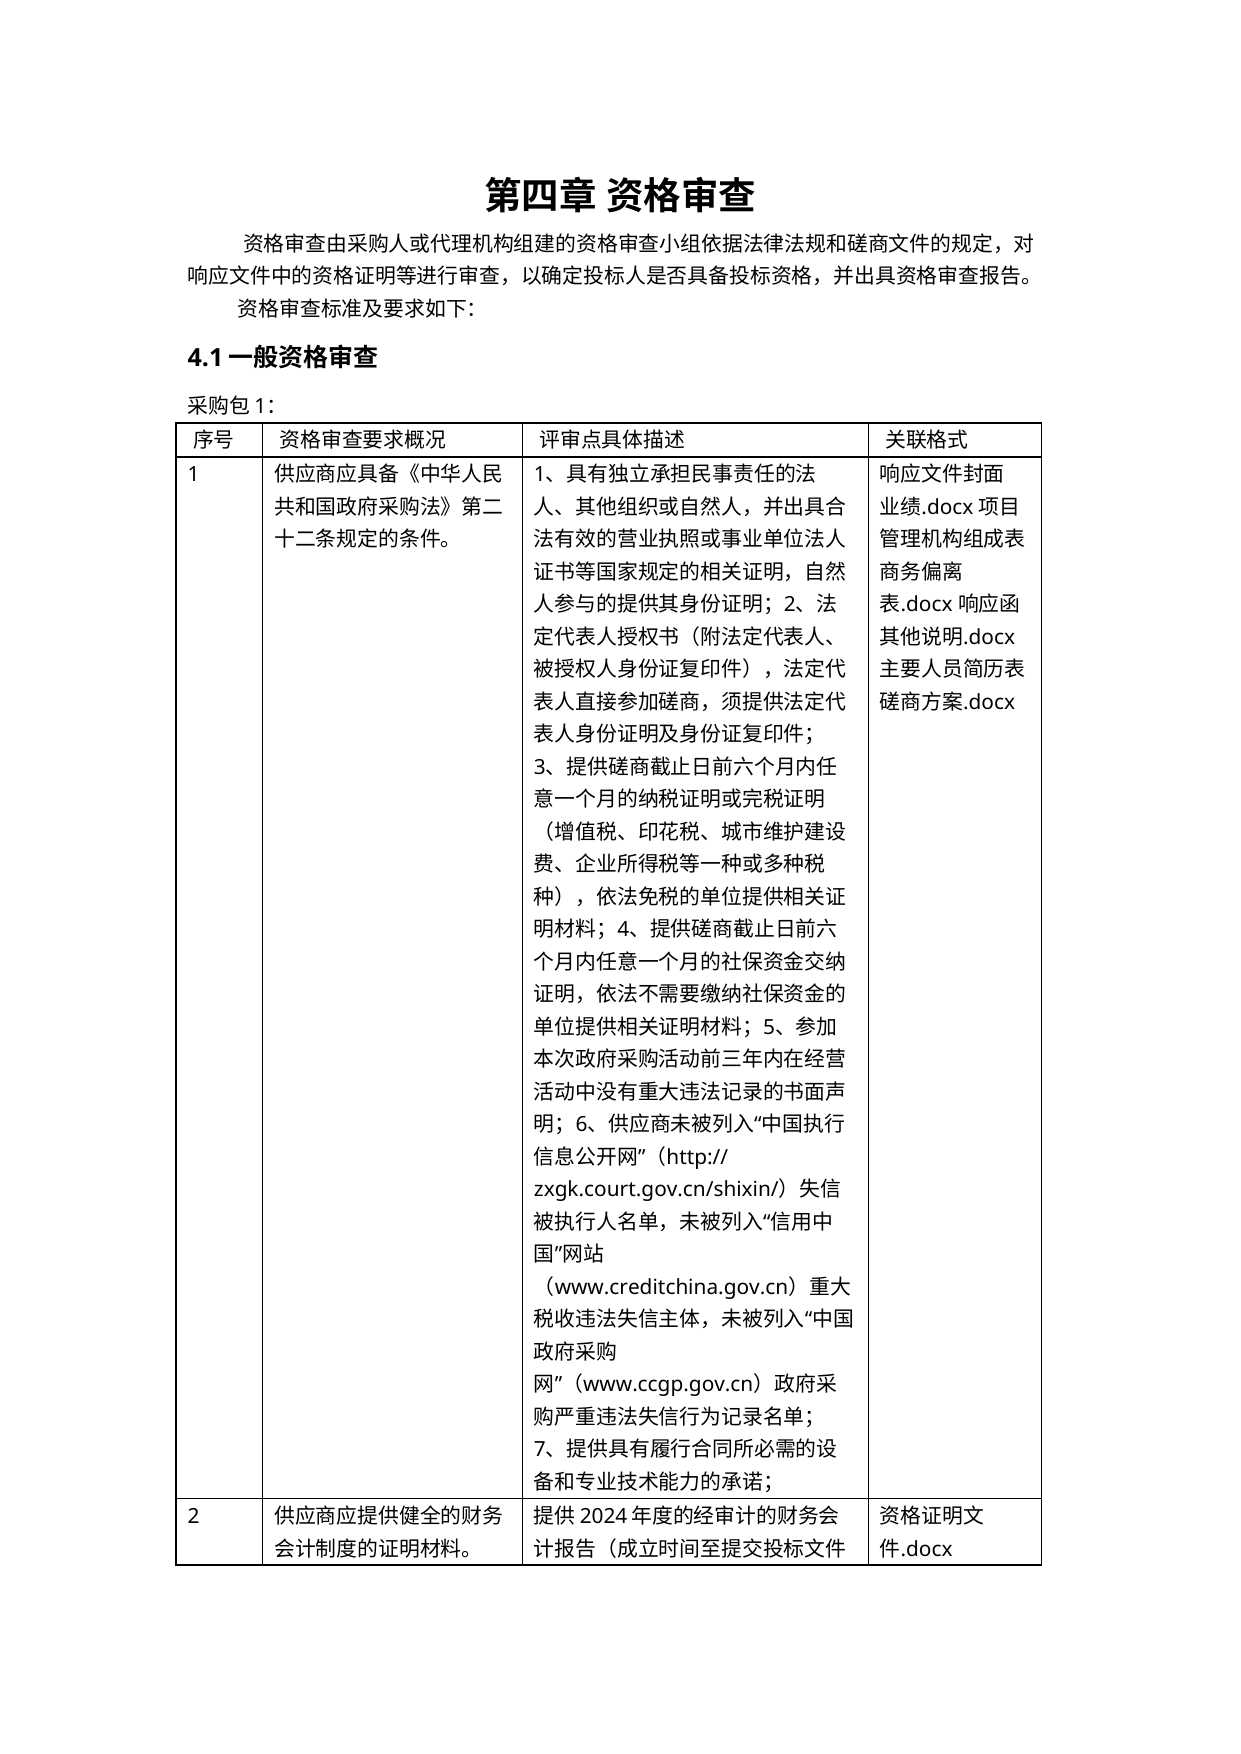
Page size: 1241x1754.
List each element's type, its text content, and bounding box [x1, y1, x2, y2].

text 采购包1： [187, 389, 1053, 422]
table_cell 1 [177, 458, 262, 1498]
text 第四章 资格审查 [187, 162, 1053, 227]
table_header 关联格式 [869, 424, 1041, 456]
table_cell 1、具有独立承担民事责任的法人、其他组织或自然人，并出具合法有效的营业执照或事业单位法人证书等国家规定的相关证明，自然人参与的提供其身份证明；2、法定代表人授权书（附法定代表人、被授权人身份证复印件），法定代表人直接参加磋商，须提供法定代表人身份证明及身份证复印件；3、提供磋商截止日前六个月内任意一个月的纳税证明或完税证明（增值税、印花税、城市维护建设费、企业所得税等一种或多种税种），依法免税的单位提供相关证明材料；4、提供磋商截止日前六个月内任意一个月的社保资金交纳证明，依法不需要缴纳社保资金的单位提供相关证明材料；5、参加本次政府采购活动前三年内在经营活动中没有重大违法记录的书面声明；6、供应商未被列入“中国执行信息公开网”（http://zxgk.court.gov.cn/shixin/）失信被执行人名单，未被列入“信用中国”网站（www.creditchina.gov.cn）重大税收违法失信主体，未被列入“中国政府采购网”（www.ccgp.gov.cn）政府采购严重违法失信行为记录名单；7、提供具有履行合同所必需的设备和专业技术能力的承诺； [523, 458, 868, 1498]
text 资格审查由采购人或代理机构组建的资格审查小组依据法律法规和磋商文件的规定，对响应文件中的资格证明等进行审查，以确定投标人是否具备投标资格，并出具资格审查报告。 [187, 227, 1053, 292]
table_cell 资格证明文件.docx [869, 1499, 1041, 1564]
table_cell 2 [177, 1499, 262, 1564]
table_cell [263, 1499, 522, 1564]
table_header 评审点具体描述 [523, 424, 868, 456]
table_cell 供应商应具备《中华人民共和国政府采购法》第二十二条规定的条件。 [263, 458, 522, 1498]
table_header 序号 [177, 424, 262, 456]
text 资格审查标准及要求如下： [187, 292, 1053, 324]
text 4.1一般资格审查 [187, 324, 1053, 389]
table_cell 响应文件封面 业绩.docx 项目管理机构组成表 商务偏离表.docx 响应函 其他说明.docx 主要人员简历表 磋商方案.docx [869, 458, 1041, 1498]
table_header 资格审查要求概况 [263, 424, 522, 456]
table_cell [523, 1499, 868, 1564]
